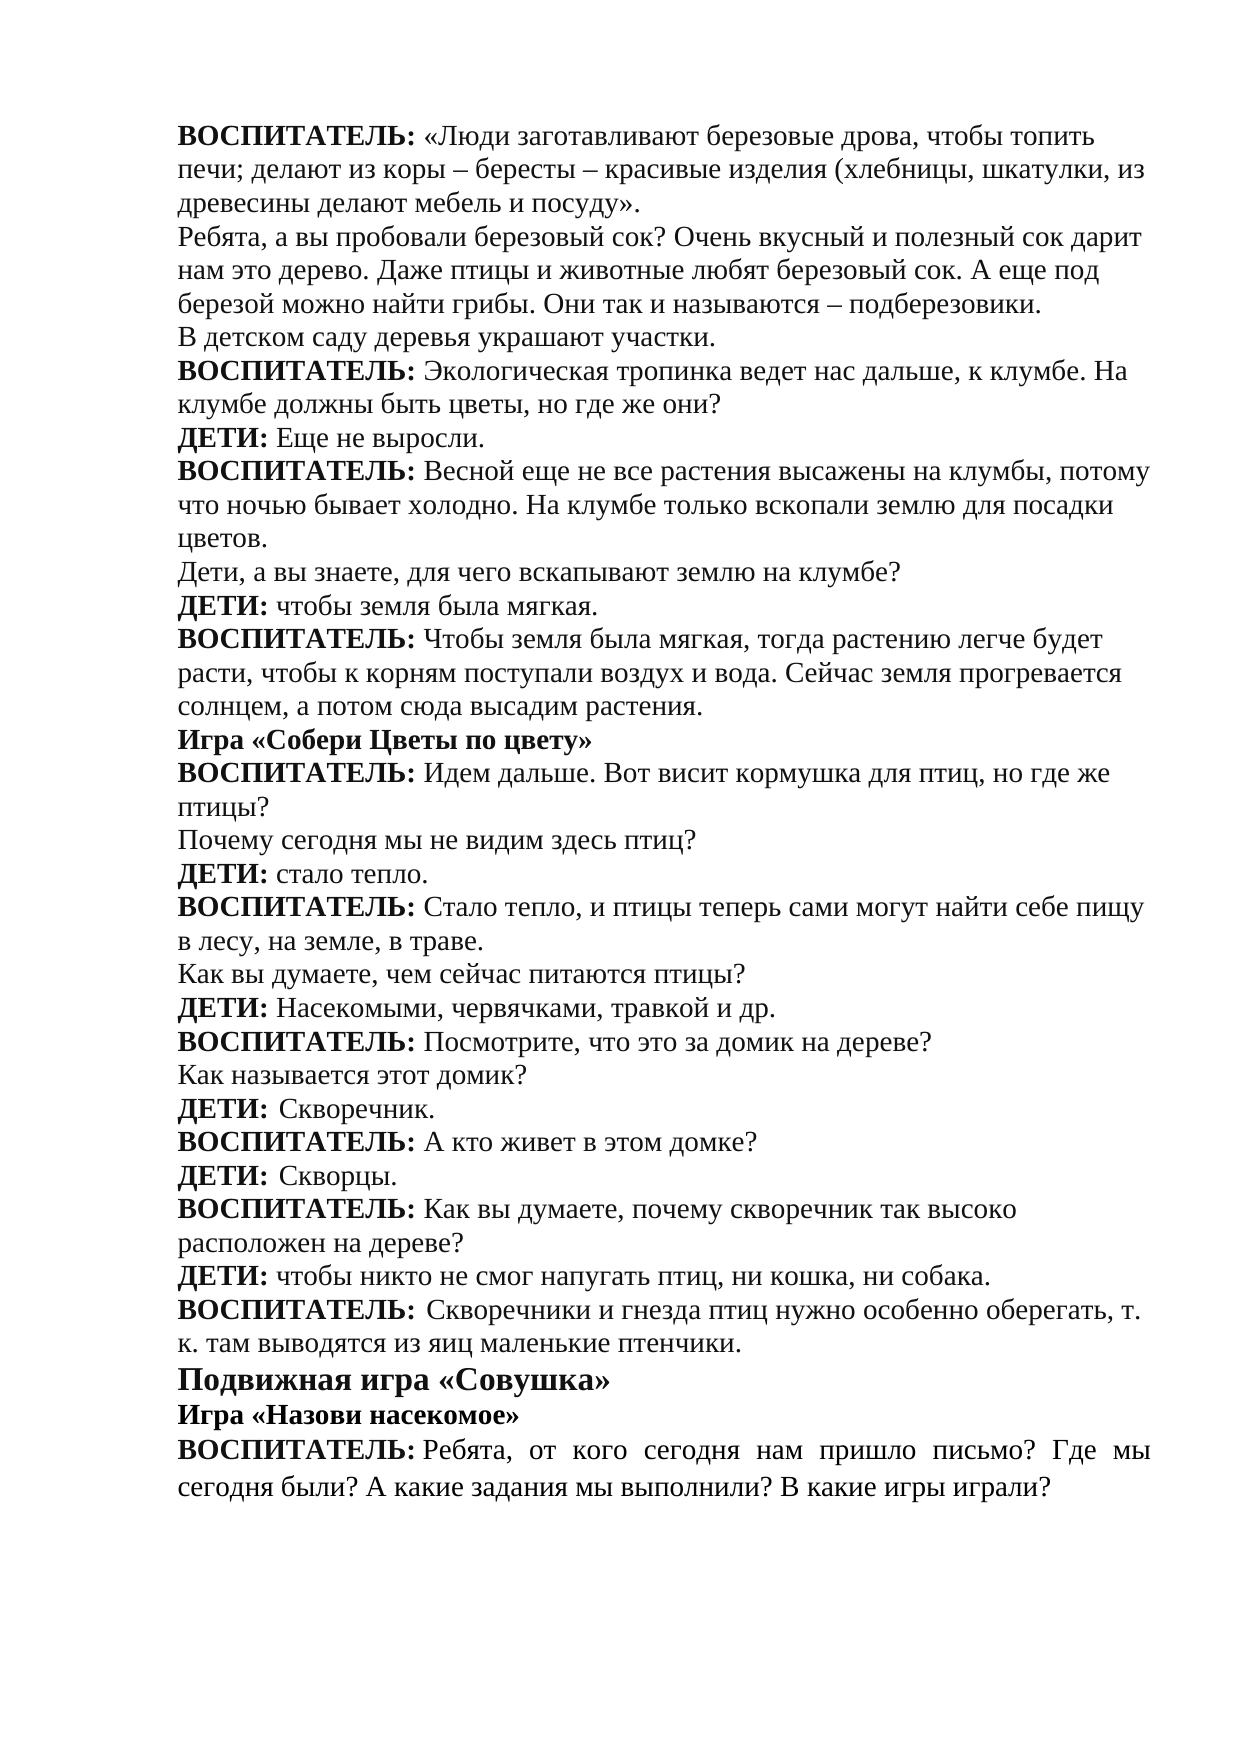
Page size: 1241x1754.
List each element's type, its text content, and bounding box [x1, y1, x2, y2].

text Игра «Назови насекомое» [177, 1397, 1152, 1431]
text Подвижная игра «Совушка» [177, 1359, 1152, 1397]
text ВОСПИТАТЕЛЬ: Идем дальше. Вот висит кормушка для птиц, но где же птицы? [177, 755, 1152, 822]
text ДЕТИ: чтобы никто не смог напугать птиц, ни кошка, ни собака. [177, 1258, 1152, 1292]
text ДЕТИ: Насекомыми, червячками, травкой и др. [177, 990, 1152, 1024]
text ВОСПИТАТЕЛЬ: Экологическая тропинка ведет нас дальше, к клумбе. На клумбе должны быть цветы, но где же они? [177, 353, 1152, 420]
text Игра «Собери Цветы по цвету» [177, 722, 1152, 755]
text ДЕТИ: Скворечник. [177, 1091, 1152, 1124]
text ВОСПИТАТЕЛЬ: Чтобы земля была мягкая, тогда растению легче будет расти, чтобы к корням поступали воздух и вода. Сейчас земля прогревается солнцем, а потом сюда высадим растения. [177, 621, 1152, 722]
text Почему сегодня мы не видим здесь птиц? [177, 822, 1152, 856]
text Как называется этот домик? [177, 1057, 1152, 1091]
text ВОСПИТАТЕЛЬ: Посмотрите, что это за домик на дереве? [177, 1024, 1152, 1057]
text ВОСПИТАТЕЛЬ: Скворечники и гнезда птиц нужно особенно оберегать, т. к. там выводятся из яиц маленькие птенчики. [177, 1292, 1152, 1359]
text ВОСПИТАТЕЛЬ: А кто живет в этом домке? [177, 1124, 1152, 1158]
text ВОСПИТАТЕЛЬ: Стало тепло, и птицы теперь сами могут найти себе пищу в лесу, на земле, в траве. [177, 889, 1152, 957]
text Дети, а вы знаете, для чего вскапывают землю на клумбе? [177, 554, 1152, 588]
text ВОСПИТАТЕЛЬ: Ребята, от кого сегодня нам пришло письмо? Где мы сегодня были? А какие задания мы выполнили? В какие игры играли? [177, 1431, 1152, 1503]
text В детском саду деревья украшают участки. [177, 319, 1152, 353]
text ВОСПИТАТЕЛЬ: «Люди заготавливают березовые дрова, чтобы топить печи; делают из коры – бересты – красивые изделия (хлебницы, шкатулки, из древесины делают мебель и посуду». [177, 118, 1152, 219]
text Ребята, а вы пробовали березовый сок? Очень вкусный и полезный сок дарит нам это дерево. Даже птицы и животные любят березовый сок. А еще под березой можно найти грибы. Они так и называются – подберезовики. [177, 219, 1152, 319]
text ДЕТИ: Еще не выросли. [177, 420, 1152, 453]
text Как вы думаете, чем сейчас питаются птицы? [177, 957, 1152, 990]
text ВОСПИТАТЕЛЬ: Как вы думаете, почему скворечник так высоко расположен на дереве? [177, 1191, 1152, 1258]
text ДЕТИ: чтобы земля была мягкая. [177, 588, 1152, 621]
text ВОСПИТАТЕЛЬ: Весной еще не все растения высажены на клумбы, потому что ночью бывает холодно. На клумбе только вскопали землю для посадки цветов. [177, 453, 1152, 554]
text ДЕТИ: стало тепло. [177, 856, 1152, 889]
text ДЕТИ: Скворцы. [177, 1158, 1152, 1191]
